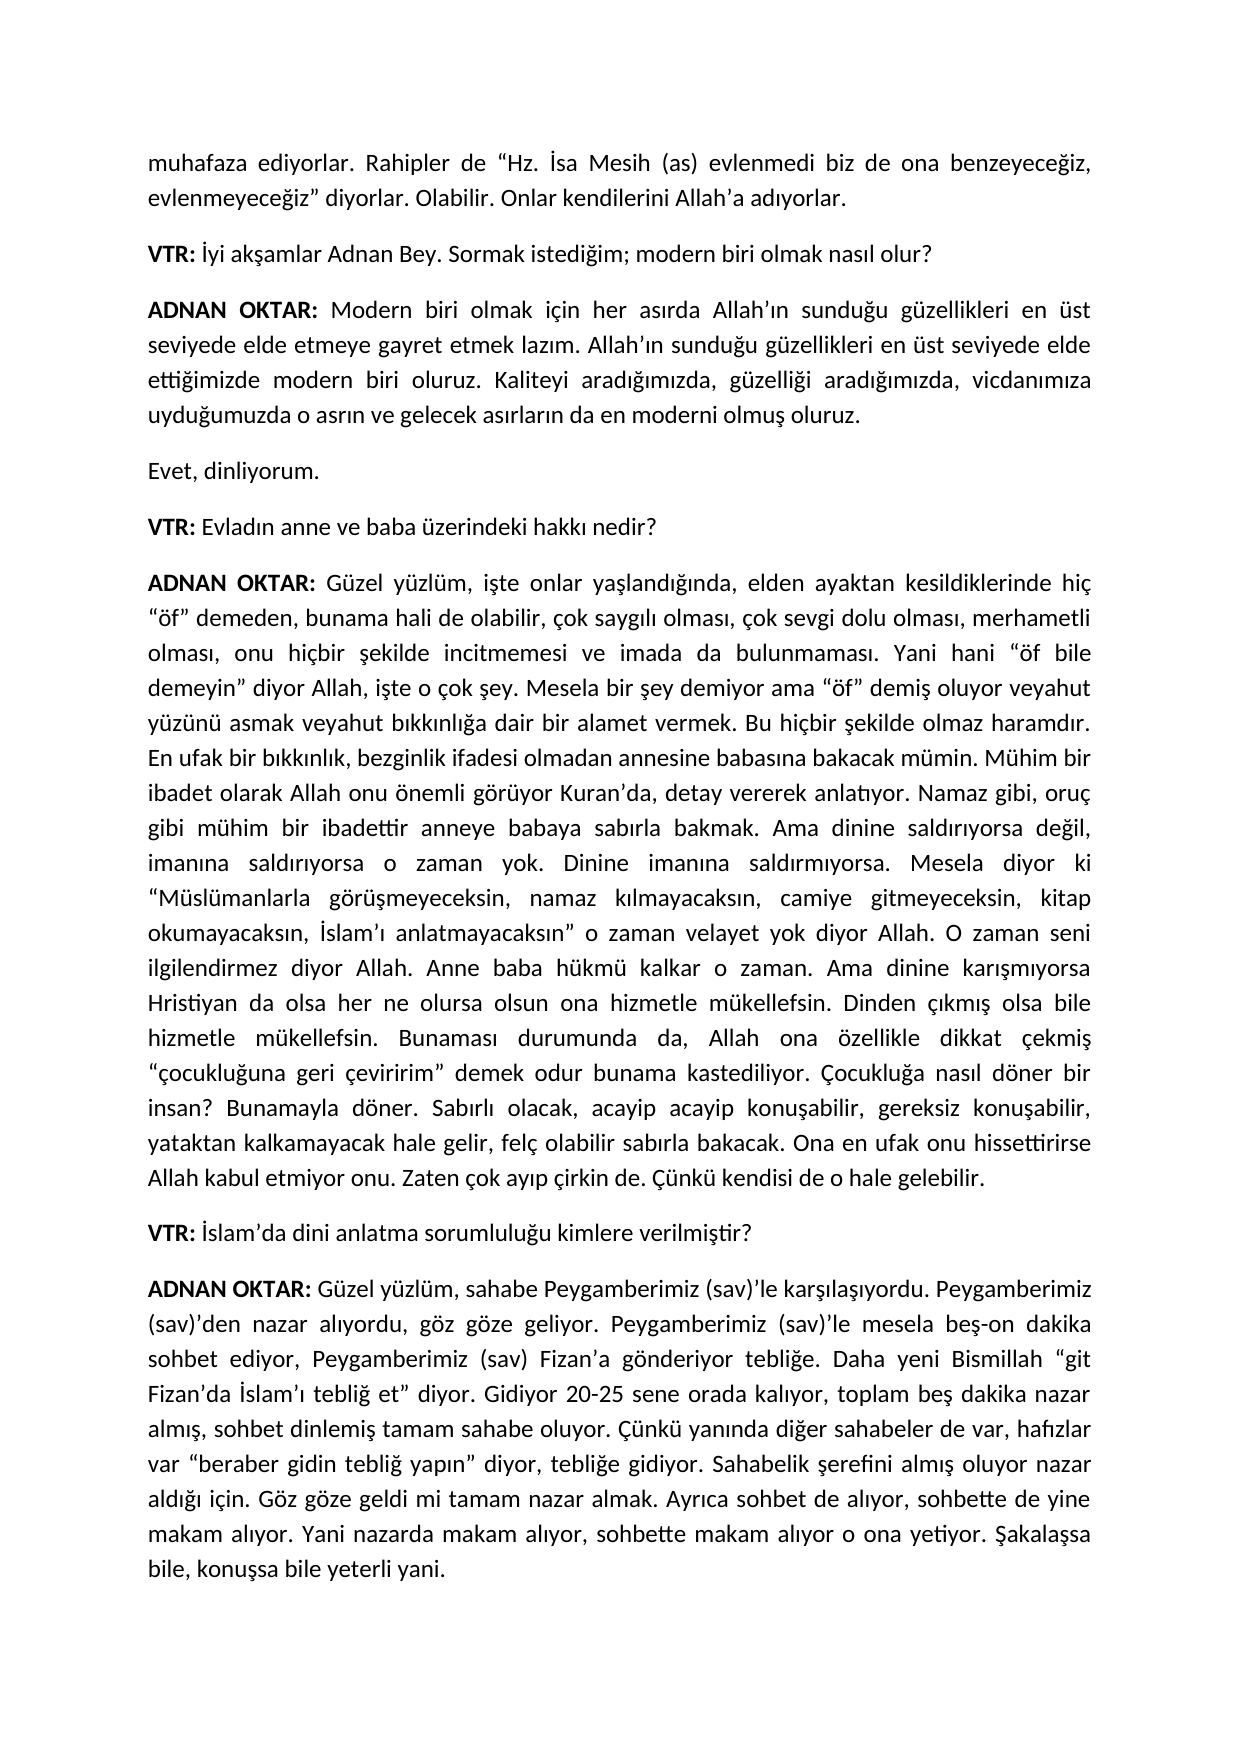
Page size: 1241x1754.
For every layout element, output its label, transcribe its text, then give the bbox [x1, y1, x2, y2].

text VTR: İyi akşamlar Adnan Bey. Sormak istediğim; modern biri olmak nasıl olur? [148, 238, 1093, 269]
text VTR: İslam’da dini anlatma sorumluluğu kimlere verilmiştir? [148, 1218, 1093, 1248]
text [148, 148, 1093, 213]
text ADNAN OKTAR: Modern biri olmak için her asırda Allah’ın sunduğu güzellikleri en üst seviyede elde etmeye gayret etmek lazım. Allah’ın sunduğu güzellikleri en üst seviyede elde ettiğimizde modern biri oluruz. Kaliteyi aradığımızda, güzelliği aradığımızda, vicdanımıza uyduğumuzda o asrın ve gelecek asırların da en moderni olmuş oluruz. [148, 294, 1093, 430]
text ADNAN OKTAR: Güzel yüzlüm, işte onlar yaşlandığında, elden ayaktan kesildiklerinde hiç “öf” demeden, bunama hali de olabilir, çok saygılı olması, çok sevgi dolu olması, merhametli olması, onu hiçbir şekilde incitmemesi ve imada da bulunmaması. Yani hani “öf bile demeyin” diyor Allah, işte o çok şey. Mesela bir şey demiyor ama “öf” demiş oluyor veyahut yüzünü asmak veyahut bıkkınlığa dair bir alamet vermek. Bu hiçbir şekilde olmaz haramdır. En ufak bir bıkkınlık, bezginlik ifadesi olmadan annesine babasına bakacak mümin. Mühim bir ibadet olarak Allah onu önemli görüyor Kuran’da, detay vererek anlatıyor. Namaz gibi, oruç gibi mühim bir ibadettir anneye babaya sabırla bakmak. Ama dinine saldırıyorsa değil, imanına saldırıyorsa o zaman yok. Dinine imanına saldırmıyorsa. Mesela diyor ki “Müslümanlarla görüşmeyeceksin, namaz kılmayacaksın, camiye gitmeyeceksin, kitap okumayacaksın, İslam’ı anlatmayacaksın” o zaman velayet yok diyor Allah. O zaman seni ilgilendirmez diyor Allah. Anne baba hükmü kalkar o zaman. Ama dinine karışmıyorsa Hristiyan da olsa her ne olursa olsun ona hizmetle mükellefsin. Dinden çıkmış olsa bile hizmetle mükellefsin. Bunaması durumunda da, Allah ona özellikle dikkat çekmiş “çocukluğuna geri çeviririm” demek odur bunama kastediliyor. Çocukluğa nasıl döner bir insan? Bunamayla döner. Sabırlı olacak, acayip acayip konuşabilir, gereksiz konuşabilir, yataktan kalkamayacak hale gelir, felç olabilir sabırla bakacak. Ona en ufak onu hissettirirse Allah kabul etmiyor onu. Zaten çok ayıp çirkin de. Çünkü kendisi de o hale gelebilir. [148, 567, 1093, 1192]
text ADNAN OKTAR: Güzel yüzlüm, sahabe Peygamberimiz (sav)’le karşılaşıyordu. Peygamberimiz (sav)’den nazar alıyordu, göz göze geliyor. Peygamberimiz (sav)’le mesela beş-on dakika sohbet ediyor, Peygamberimiz (sav) Fizan’a gönderiyor tebliğe. Daha yeni Bismillah “git Fizan’da İslam’ı tebliğ et” diyor. Gidiyor 20-25 sene orada kalıyor, toplam beş dakika nazar almış, sohbet dinlemiş tamam sahabe oluyor. Çünkü yanında diğer sahabeler de var, hafızlar var “beraber gidin tebliğ yapın” diyor, tebliğe gidiyor. Sahabelik şerefini almış oluyor nazar aldığı için. Göz göze geldi mi tamam nazar almak. Ayrıca sohbet de alıyor, sohbette de yine makam alıyor. Yani nazarda makam alıyor, sohbette makam alıyor o ona yetiyor. Şakalaşsa bile, konuşsa bile yeterli yani. [148, 1273, 1093, 1584]
text Evet, dinliyorum. [148, 455, 1093, 486]
text VTR: Evladın anne ve baba üzerindeki hakkı nedir? [148, 511, 1093, 541]
